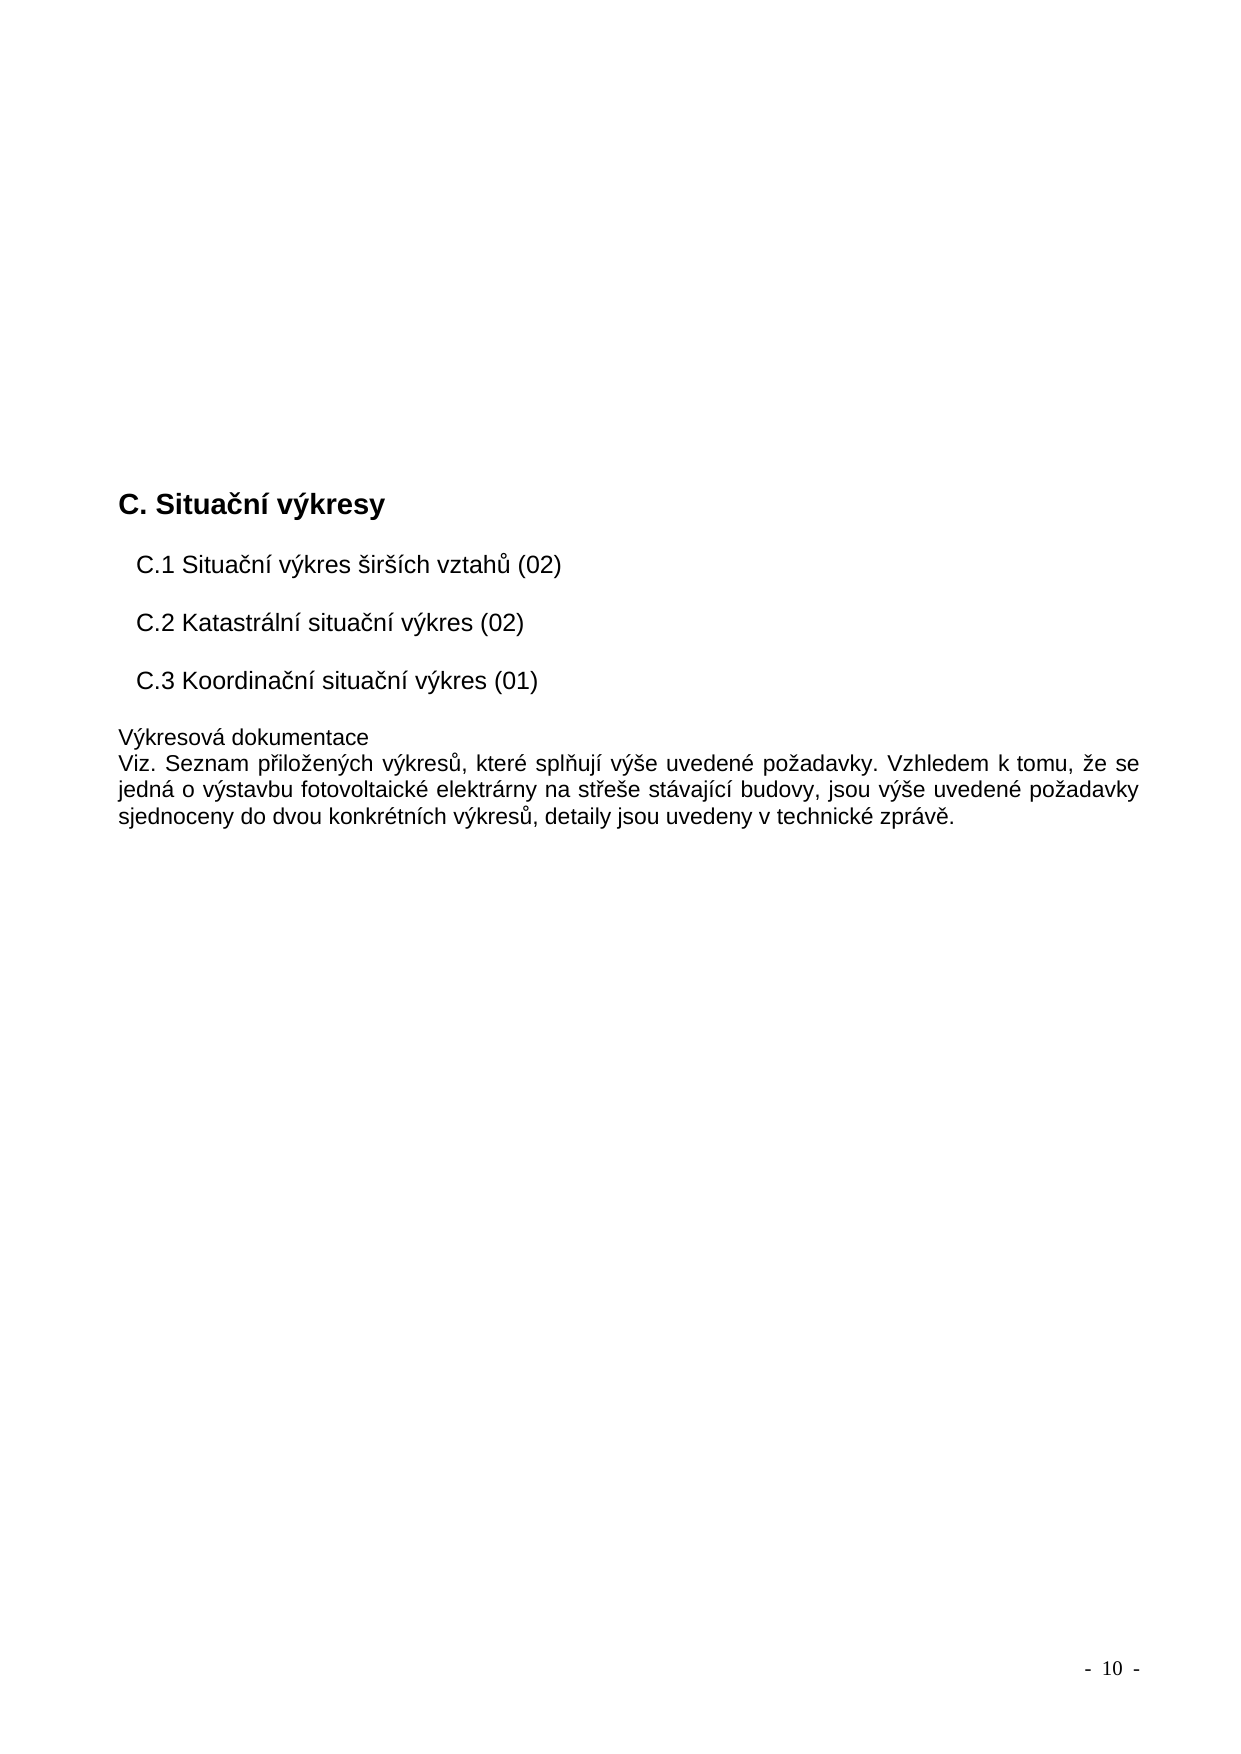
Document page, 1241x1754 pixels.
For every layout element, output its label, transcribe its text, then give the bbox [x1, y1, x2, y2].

text C.1 Situační výkres širších vztahů (02) [136, 550, 1140, 578]
text C.3 Koordinační situační výkres (01) [136, 666, 1140, 694]
text C.2 Katastrální situační výkres (02) [136, 608, 1140, 636]
text Výkresová dokumentace [118, 723, 1140, 750]
text C. Situační výkresy [118, 487, 1140, 521]
text Viz. Seznam přiložených výkresů, které splňují výše uvedené požadavky. Vzhledem k tomu, že se jedná o výstavbu fotovoltaické elektrárny na střeše stávající budovy, jsou výše uvedené požadavky sjednoceny do dvou konkrétních výkresů, detaily jsou uvedeny v technické zprávě. [118, 750, 1140, 829]
